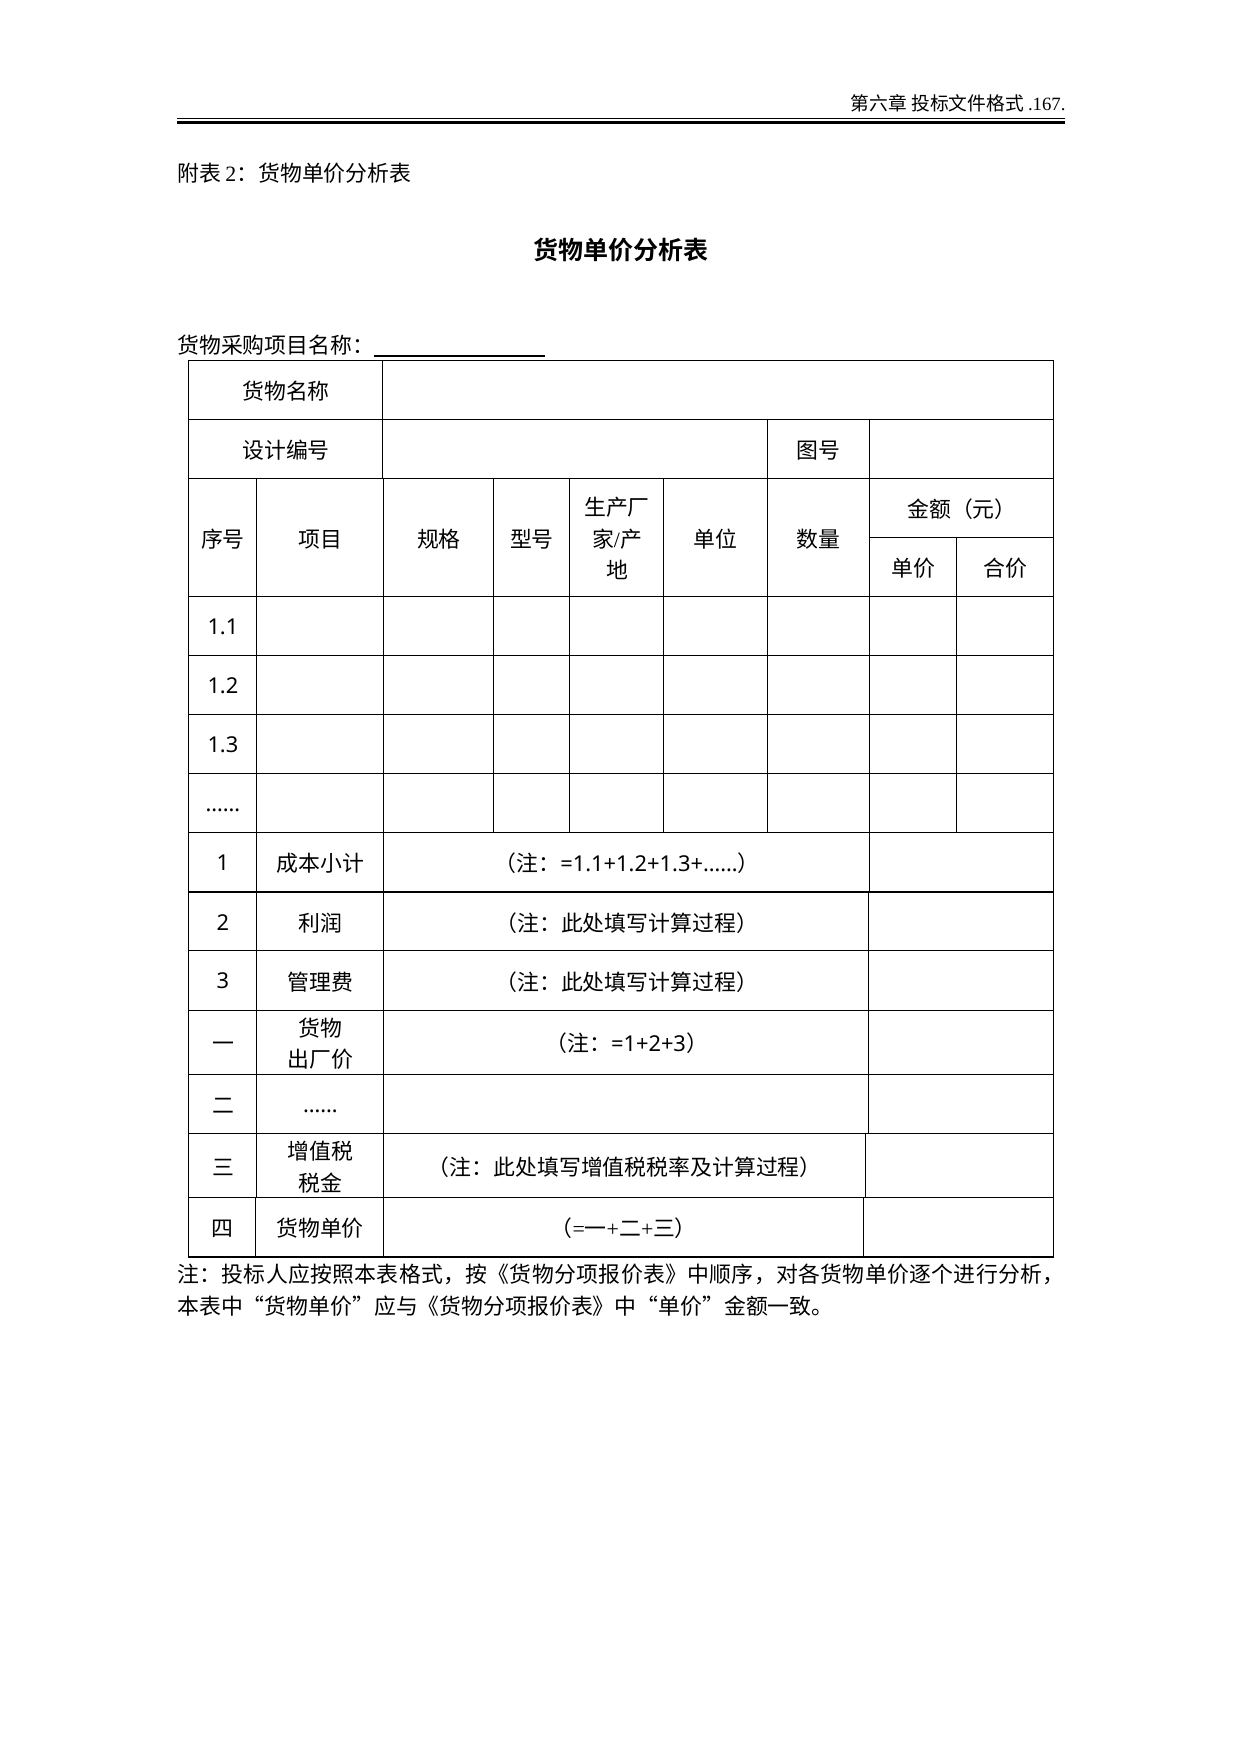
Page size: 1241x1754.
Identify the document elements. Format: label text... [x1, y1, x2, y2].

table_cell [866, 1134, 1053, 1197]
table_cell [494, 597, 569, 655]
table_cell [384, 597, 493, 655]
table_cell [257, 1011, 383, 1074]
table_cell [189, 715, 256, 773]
text 货物采购项目名称： [177, 328, 1065, 360]
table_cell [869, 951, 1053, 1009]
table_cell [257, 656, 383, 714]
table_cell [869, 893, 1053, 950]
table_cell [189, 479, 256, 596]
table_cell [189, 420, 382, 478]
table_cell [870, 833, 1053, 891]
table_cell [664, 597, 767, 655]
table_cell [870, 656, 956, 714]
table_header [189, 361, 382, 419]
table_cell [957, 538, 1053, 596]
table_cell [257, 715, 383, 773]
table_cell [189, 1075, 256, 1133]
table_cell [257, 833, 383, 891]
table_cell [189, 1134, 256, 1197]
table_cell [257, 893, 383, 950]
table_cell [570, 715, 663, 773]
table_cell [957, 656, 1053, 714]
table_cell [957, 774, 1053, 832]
text 货物单价分析表 [177, 231, 1065, 267]
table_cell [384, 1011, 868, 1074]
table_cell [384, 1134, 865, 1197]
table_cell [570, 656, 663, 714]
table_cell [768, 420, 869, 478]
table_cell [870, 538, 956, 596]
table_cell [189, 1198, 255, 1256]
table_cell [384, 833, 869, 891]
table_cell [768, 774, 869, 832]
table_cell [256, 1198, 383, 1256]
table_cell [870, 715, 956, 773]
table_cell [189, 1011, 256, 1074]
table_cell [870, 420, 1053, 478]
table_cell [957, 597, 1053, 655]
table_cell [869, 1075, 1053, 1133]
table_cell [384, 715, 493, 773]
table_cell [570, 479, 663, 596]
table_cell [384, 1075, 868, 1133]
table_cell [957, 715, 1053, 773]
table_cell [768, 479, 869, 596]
text 注：投标人应按照本表格式，按《货物分项报价表》中顺序，对各货物单价逐个进行分析，本表中“货物单价”应与《货物分项报价表》中“单价”金额一致。 [177, 1257, 1065, 1321]
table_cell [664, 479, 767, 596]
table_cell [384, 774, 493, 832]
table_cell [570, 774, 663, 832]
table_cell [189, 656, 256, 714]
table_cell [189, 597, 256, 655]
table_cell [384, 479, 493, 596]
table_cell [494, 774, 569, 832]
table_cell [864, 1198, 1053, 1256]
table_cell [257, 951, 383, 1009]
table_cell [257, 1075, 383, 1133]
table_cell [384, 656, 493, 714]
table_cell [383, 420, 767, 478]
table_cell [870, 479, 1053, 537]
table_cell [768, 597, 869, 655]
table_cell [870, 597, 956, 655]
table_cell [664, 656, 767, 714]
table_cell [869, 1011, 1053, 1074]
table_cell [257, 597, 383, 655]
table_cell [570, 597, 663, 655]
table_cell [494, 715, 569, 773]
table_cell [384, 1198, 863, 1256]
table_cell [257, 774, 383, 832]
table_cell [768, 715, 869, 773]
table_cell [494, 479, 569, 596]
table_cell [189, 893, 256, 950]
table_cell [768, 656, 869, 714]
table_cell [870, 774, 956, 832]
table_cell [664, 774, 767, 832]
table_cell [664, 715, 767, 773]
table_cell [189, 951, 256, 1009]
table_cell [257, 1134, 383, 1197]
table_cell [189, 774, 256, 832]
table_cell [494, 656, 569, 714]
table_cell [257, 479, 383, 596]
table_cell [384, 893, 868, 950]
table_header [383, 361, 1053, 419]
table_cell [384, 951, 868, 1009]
text 附表2：货物单价分析表 [177, 156, 1065, 187]
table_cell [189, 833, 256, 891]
